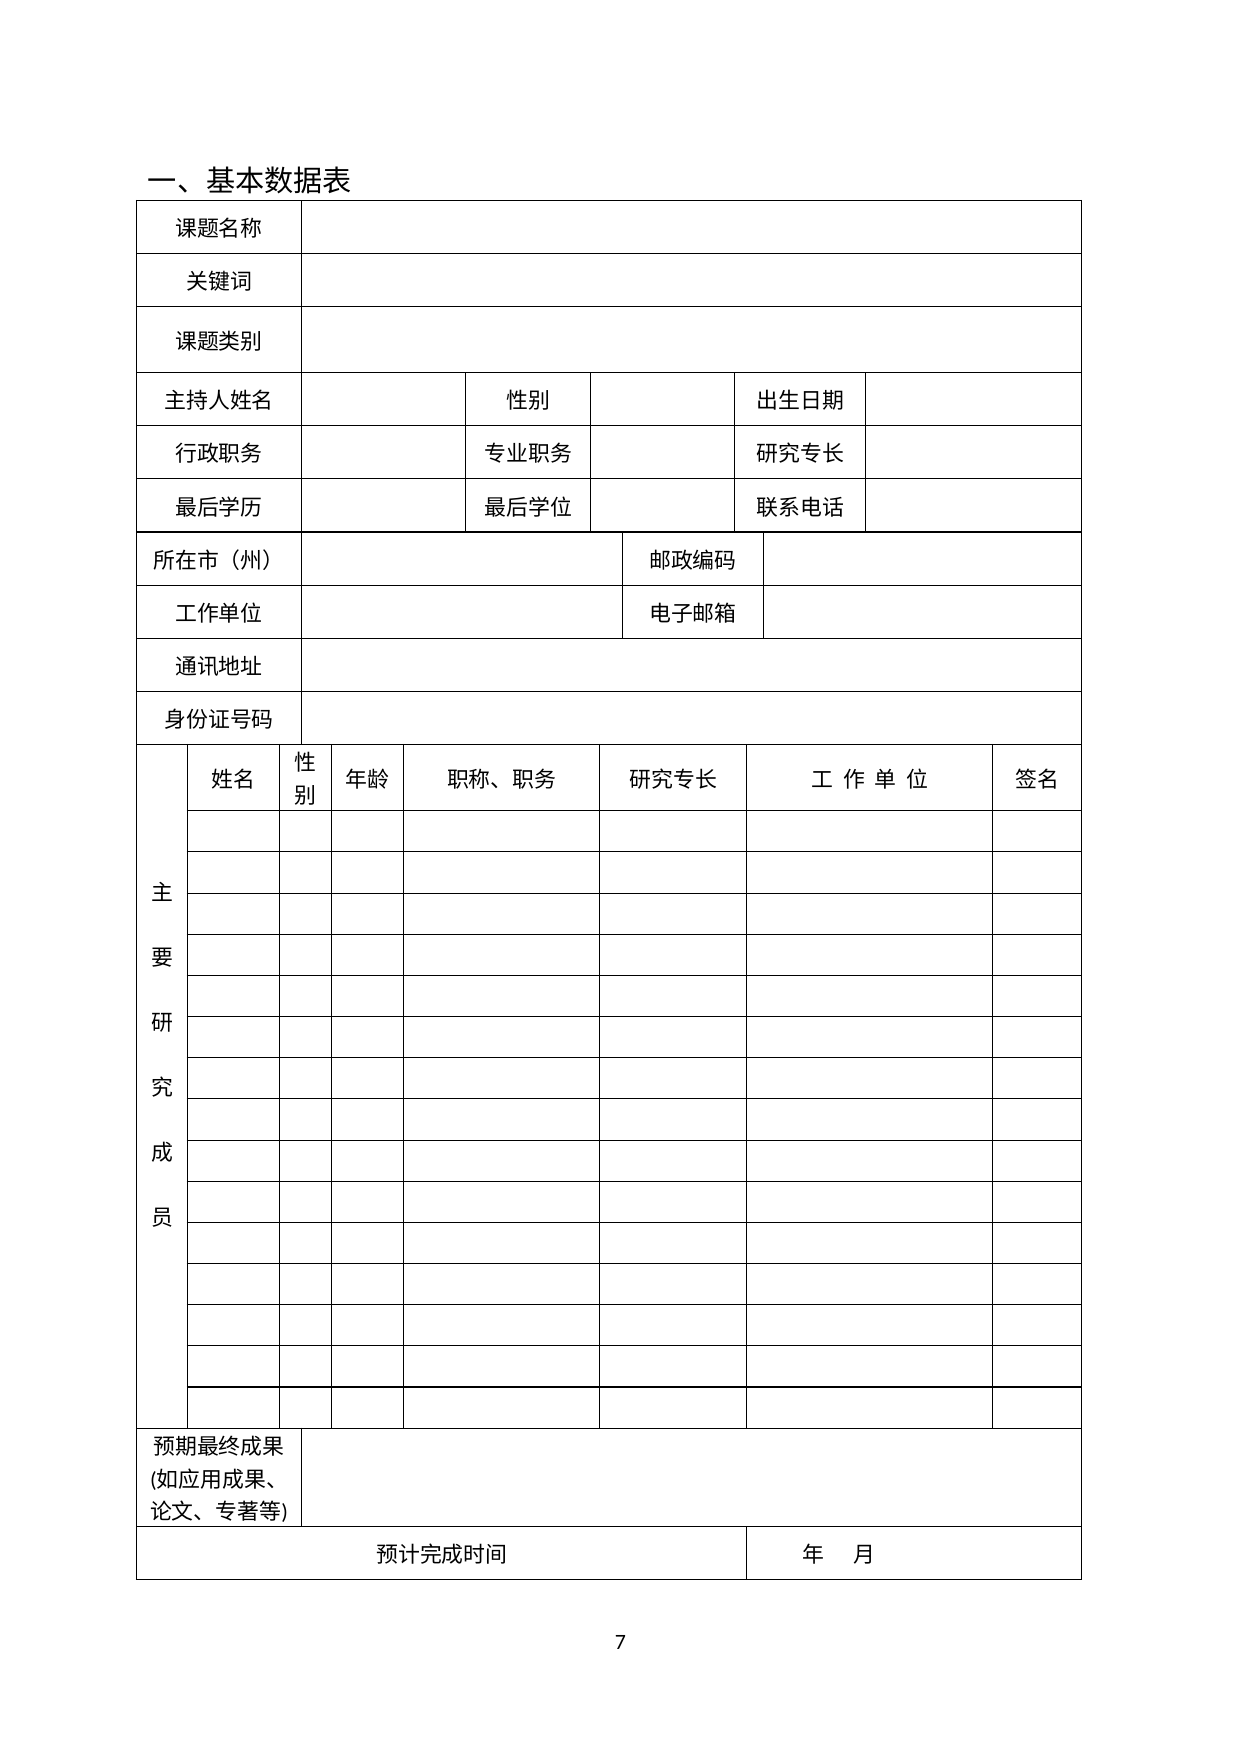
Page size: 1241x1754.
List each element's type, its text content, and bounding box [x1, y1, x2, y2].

table_cell 性别 [466, 373, 590, 425]
table_cell [600, 935, 746, 975]
table_cell 最后学历 [137, 479, 301, 531]
table_cell [600, 1346, 746, 1386]
table_cell [280, 811, 331, 851]
table_cell [188, 935, 279, 975]
table_cell [404, 1099, 599, 1139]
table_cell [302, 479, 465, 531]
table_cell [188, 1388, 279, 1428]
table_cell [332, 852, 403, 892]
table_cell 行政职务 [137, 426, 301, 478]
table_cell [993, 1305, 1081, 1345]
table_cell 最后学位 [466, 479, 590, 531]
table_cell [332, 1017, 403, 1057]
table_cell [993, 935, 1081, 975]
text 一、基本数据表 [148, 157, 1022, 200]
table_header 课题名称 [137, 201, 301, 253]
table_cell [747, 1305, 992, 1345]
table_cell [188, 1099, 279, 1139]
table_cell [993, 1017, 1081, 1057]
table_cell [600, 1305, 746, 1345]
table_cell [993, 811, 1081, 851]
table_cell [188, 1182, 279, 1222]
table_cell [600, 1223, 746, 1263]
table_cell [404, 811, 599, 851]
table_cell [600, 1099, 746, 1139]
table_cell [747, 1017, 992, 1057]
table_cell [404, 976, 599, 1016]
table_cell [332, 1182, 403, 1222]
table_cell [280, 1141, 331, 1181]
table_cell [866, 479, 1081, 531]
table_cell [188, 1141, 279, 1181]
table_cell 所在市（州） [137, 533, 301, 584]
table_cell [188, 1346, 279, 1386]
table_cell [866, 426, 1081, 478]
table_cell 主 要 研 究 成 员 [137, 745, 187, 1428]
table_cell [188, 976, 279, 1016]
table_cell 年龄 [332, 745, 403, 810]
table_cell [332, 1264, 403, 1304]
table_cell [280, 1058, 331, 1098]
table_cell [600, 1141, 746, 1181]
table_cell [747, 1388, 992, 1428]
table_cell [404, 1141, 599, 1181]
table_cell [993, 1099, 1081, 1139]
table_cell [280, 852, 331, 892]
table_cell [993, 1264, 1081, 1304]
table_cell [747, 852, 992, 892]
table_cell [332, 1305, 403, 1345]
table_cell 工 作 单 位 [747, 745, 992, 810]
table_cell [404, 1305, 599, 1345]
table_cell [332, 894, 403, 933]
table_cell [747, 935, 992, 975]
table_cell [993, 1058, 1081, 1098]
table_cell 预期最终成果(如应用成果、论文、专著等) [137, 1429, 301, 1526]
table_cell [747, 1223, 992, 1263]
table_cell 主持人姓名 [137, 373, 301, 425]
table_cell 电子邮箱 [623, 586, 763, 638]
table_cell [404, 1346, 599, 1386]
table_cell 性别 [280, 745, 331, 810]
table_cell [302, 307, 1081, 372]
table_cell [747, 1182, 992, 1222]
table_cell [302, 1429, 1081, 1526]
table_cell [302, 533, 622, 584]
table_cell [993, 1388, 1081, 1428]
table_cell [302, 254, 1081, 306]
table_cell [747, 1141, 992, 1181]
table_cell [332, 1346, 403, 1386]
table_cell [280, 1264, 331, 1304]
table_cell [764, 586, 1081, 638]
table_cell [600, 811, 746, 851]
table_cell [280, 1346, 331, 1386]
table_cell [404, 1264, 599, 1304]
table_cell 身份证号码 [137, 692, 301, 744]
table_cell [993, 894, 1081, 933]
table_cell [302, 692, 1081, 744]
table_cell [747, 1264, 992, 1304]
table_cell [188, 1223, 279, 1263]
table_cell [404, 1223, 599, 1263]
table_cell [747, 894, 992, 933]
table_cell [188, 852, 279, 892]
table_cell [600, 852, 746, 892]
table_cell [866, 373, 1081, 425]
table_cell [188, 1058, 279, 1098]
table_cell [404, 1017, 599, 1057]
table_cell [747, 1099, 992, 1139]
table_cell 出生日期 [735, 373, 865, 425]
table_cell [280, 1388, 331, 1428]
table_cell [764, 533, 1081, 584]
table_cell [404, 852, 599, 892]
table_cell 研究专长 [600, 745, 746, 810]
table_cell 课题类别 [137, 307, 301, 372]
table_cell [188, 1017, 279, 1057]
table_cell [747, 976, 992, 1016]
table_cell [747, 1346, 992, 1386]
table_cell [404, 894, 599, 933]
table_cell [404, 935, 599, 975]
table_cell 签名 [993, 745, 1081, 810]
table_cell [600, 1017, 746, 1057]
table_cell [332, 1388, 403, 1428]
table_cell 年 月 [747, 1527, 1081, 1579]
table_cell [280, 976, 331, 1016]
table_cell [993, 1346, 1081, 1386]
table_cell [332, 1058, 403, 1098]
table_cell [302, 373, 465, 425]
table_cell [188, 811, 279, 851]
table_cell 联系电话 [735, 479, 865, 531]
table_cell [280, 1223, 331, 1263]
table_cell 专业职务 [466, 426, 590, 478]
table_cell [280, 935, 331, 975]
table_cell [280, 1017, 331, 1057]
table_cell [332, 976, 403, 1016]
table_cell 工作单位 [137, 586, 301, 638]
table_cell 研究专长 [735, 426, 865, 478]
table_cell [302, 639, 1081, 691]
table_cell [280, 1099, 331, 1139]
table_cell [993, 852, 1081, 892]
table_cell [591, 373, 734, 425]
table_cell [600, 1264, 746, 1304]
table_cell [280, 894, 331, 933]
table_cell [302, 586, 622, 638]
table_cell [332, 1223, 403, 1263]
table_cell [332, 935, 403, 975]
table_cell [747, 811, 992, 851]
table_cell [591, 479, 734, 531]
table_cell [591, 426, 734, 478]
table_cell 邮政编码 [623, 533, 763, 584]
table_cell [600, 1058, 746, 1098]
table_cell [600, 1182, 746, 1222]
table_cell [993, 1141, 1081, 1181]
table_cell 姓名 [188, 745, 279, 810]
table_cell [188, 894, 279, 933]
table_cell [404, 1182, 599, 1222]
table_cell [332, 1099, 403, 1139]
table_cell [993, 976, 1081, 1016]
table_cell [302, 426, 465, 478]
table_cell [332, 811, 403, 851]
table_cell [600, 894, 746, 933]
table_header [302, 201, 1081, 253]
table_cell [332, 1141, 403, 1181]
table_cell 预计完成时间 [137, 1527, 746, 1579]
table_cell [600, 1388, 746, 1428]
table_cell 职称、职务 [404, 745, 599, 810]
table_cell [280, 1305, 331, 1345]
table_cell 通讯地址 [137, 639, 301, 691]
table_cell [600, 976, 746, 1016]
table_cell [280, 1182, 331, 1222]
table_cell [404, 1388, 599, 1428]
table_cell [747, 1058, 992, 1098]
table_cell [993, 1182, 1081, 1222]
table_cell [993, 1223, 1081, 1263]
table_cell 关键词 [137, 254, 301, 306]
table_cell [188, 1305, 279, 1345]
table_cell [404, 1058, 599, 1098]
table_cell [188, 1264, 279, 1304]
